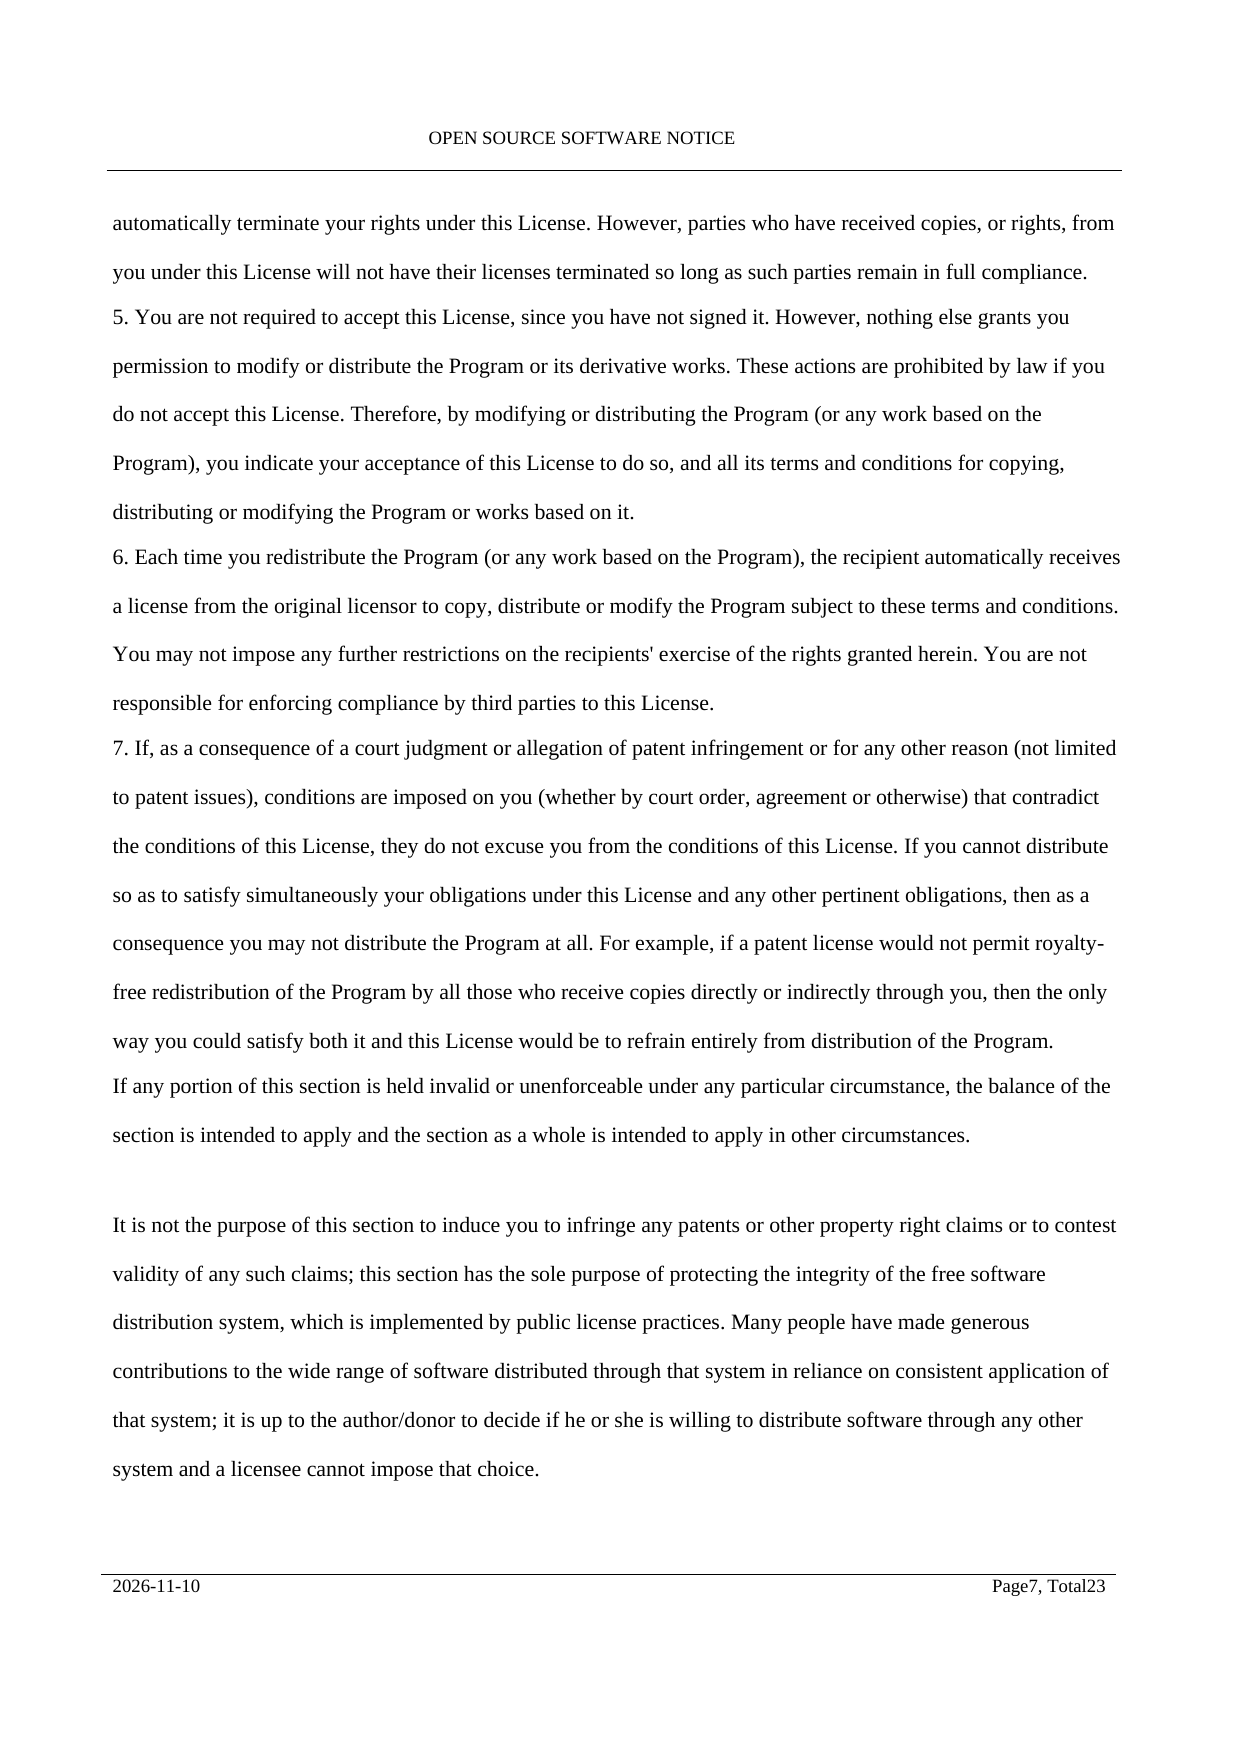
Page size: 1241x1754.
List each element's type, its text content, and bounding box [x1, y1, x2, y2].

text If any portion of this section is held invalid or unenforceable under any particular circumstance, the balance of the section is intended to apply and the section as a whole is intended to apply in other circumstances. [112, 1069, 1128, 1151]
text It is not the purpose of this section to induce you to infringe any patents or other property right claims or to contest validity of any such claims; this section has the sole purpose of protecting the integrity of the free software distribution system, which is implemented by public license practices. Many people have made generous contributions to the wide range of software distributed through that system in reliance on consistent application of that system; it is up to the author/donor to decide if he or she is willing to distribute software through any other system and a licensee cannot impose that choice. [112, 1208, 1128, 1484]
text 6. Each time you redistribute the Program (or any work based on the Program), the recipient automatically receives a license from the original licensor to copy, distribute or modify the Program subject to these terms and conditions. You may not impose any further restrictions on the recipients' exercise of the rights granted herein. You are not responsible for enforcing compliance by third parties to this License. [112, 540, 1128, 719]
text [112, 206, 1128, 288]
text 7. If, as a consequence of a court judgment or allegation of patent infringement or for any other reason (not limited to patent issues), conditions are imposed on you (whether by court order, agreement or otherwise) that contradict the conditions of this License, they do not excuse you from the conditions of this License. If you cannot distribute so as to satisfy simultaneously your obligations under this License and any other pertinent obligations, then as a consequence you may not distribute the Program at all. For example, if a patent license would not permit royalty-free redistribution of the Program by all those who receive copies directly or indirectly through you, then the only way you could satisfy both it and this License would be to refrain entirely from distribution of the Program. [112, 732, 1128, 1057]
text 5. You are not required to accept this License, since you have not signed it. However, nothing else grants you permission to modify or distribute the Program or its derivative works. These actions are prohibited by law if you do not accept this License. Therefore, by modifying or distributing the Program (or any work based on the Program), you indicate your acceptance of this License to do so, and all its terms and conditions for copying, distributing or modifying the Program or works based on it. [112, 300, 1128, 528]
